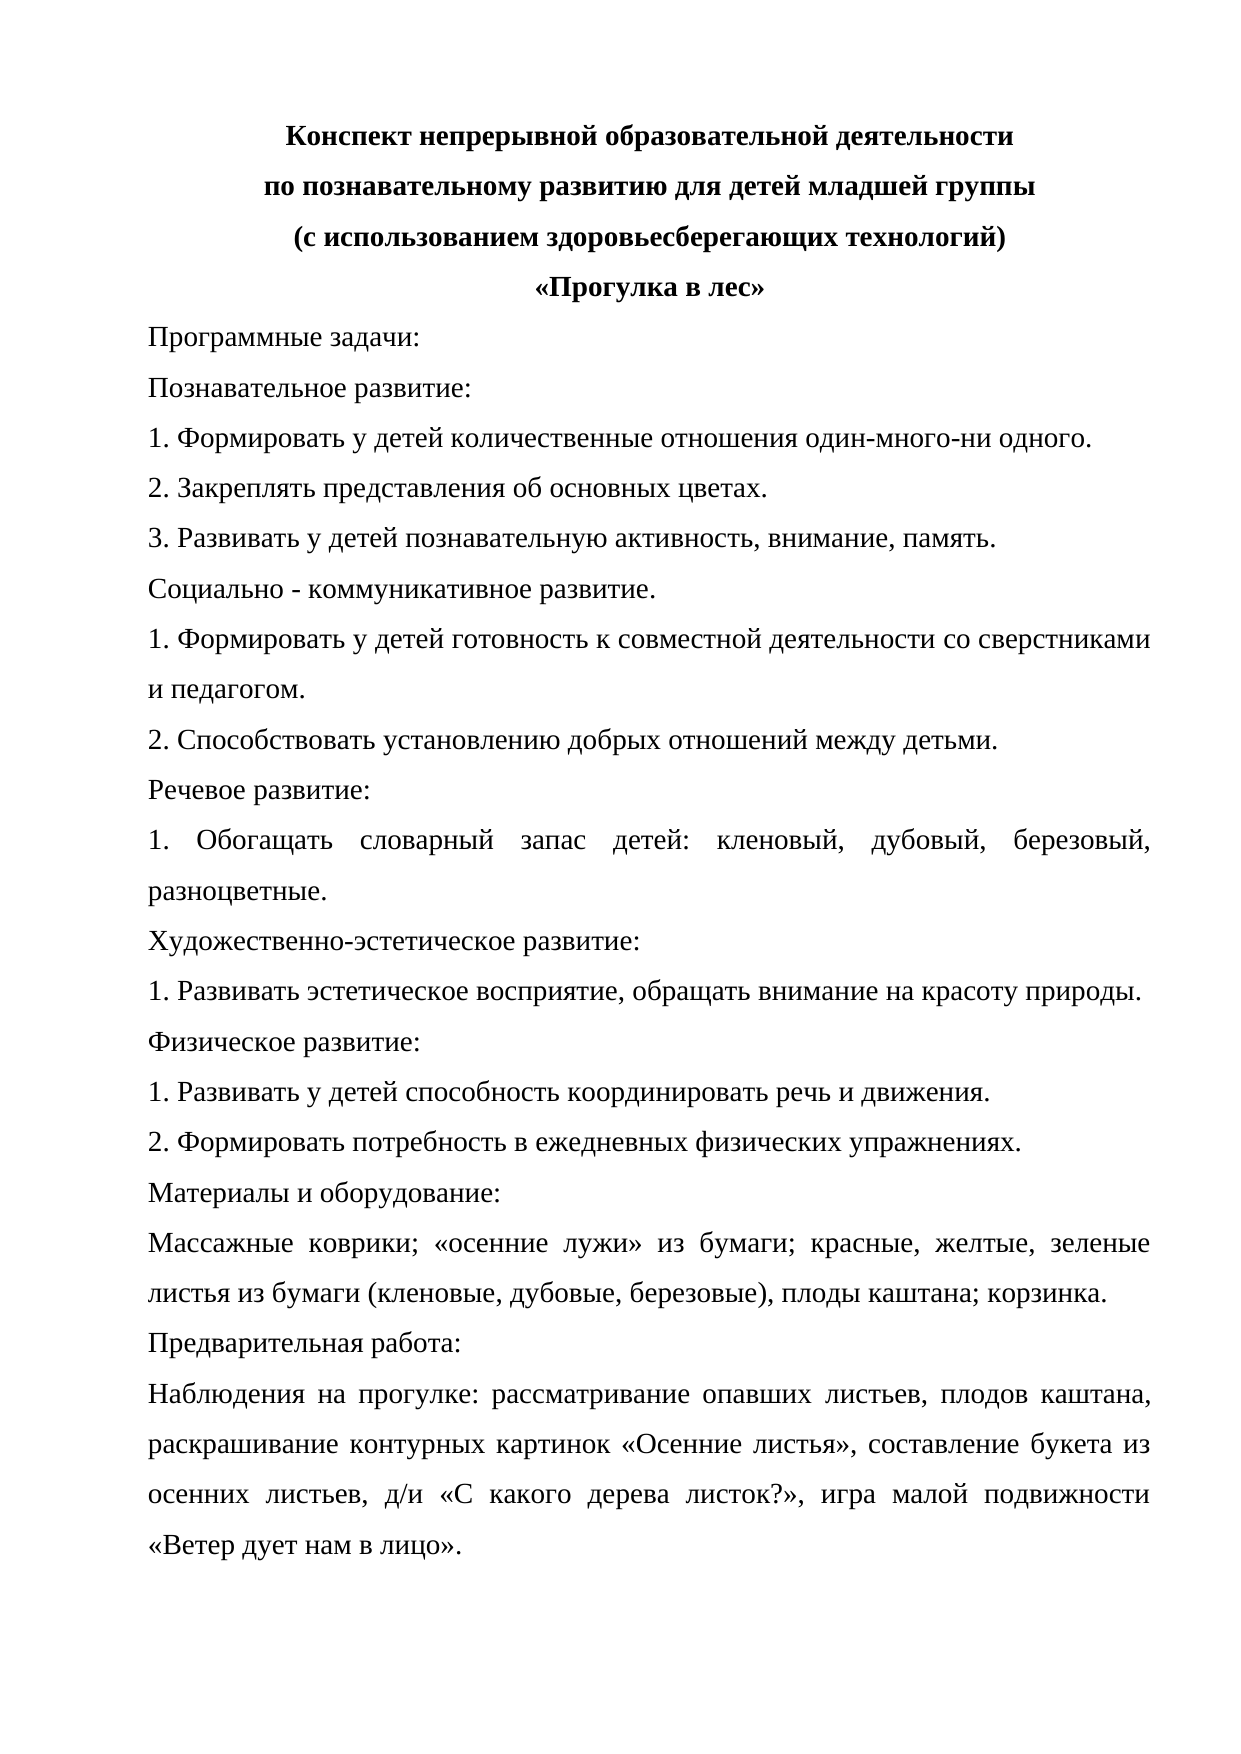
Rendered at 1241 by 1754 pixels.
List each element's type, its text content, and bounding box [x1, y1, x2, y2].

text 1. Развивать эстетическое восприятие, обращать внимание на красоту природы. [148, 973, 1152, 1007]
text 1. Формировать у детей количественные отношения один-много-ни одного. [148, 420, 1152, 453]
text по познавательному развитию для детей младшей группы [148, 168, 1152, 202]
text Предварительная работа: [148, 1326, 1152, 1359]
text 1. Развивать у детей способность координировать речь и движения. [148, 1074, 1152, 1108]
text Материалы и оборудование: [148, 1175, 1152, 1208]
text (с использованием здоровьесберегающих технологий) [148, 219, 1152, 252]
text Наблюдения на прогулке: рассматривание опавших листьев, плодов каштана, раскрашивание контурных картинок «Осенние листья», составление букета из осенних листьев, д/и «С какого дерева листок?», игра малой подвижности «Ветер дует нам в лицо». [148, 1376, 1152, 1560]
text Массажные коврики; «осенние лужи» из бумаги; красные, желтые, зеленые листья из бумаги (кленовые, дубовые, березовые), плоды каштана; корзинка. [148, 1225, 1152, 1309]
text 1. Формировать у детей готовность к совместной деятельности со сверстниками и педагогом. [148, 621, 1152, 705]
text 1. Обогащать словарный запас детей: кленовый, дубовый, березовый, разноцветные. [148, 822, 1152, 906]
text Программные задачи: [148, 319, 1152, 353]
text 3. Развивать у детей познавательную активность, внимание, память. [148, 521, 1152, 554]
text Физическое развитие: [148, 1024, 1152, 1057]
text 2. Формировать потребность в ежедневных физических упражнениях. [148, 1124, 1152, 1158]
text Речевое развитие: [148, 772, 1152, 806]
text Художественно-эстетическое развитие: [148, 923, 1152, 957]
text «Прогулка в лес» [148, 269, 1152, 303]
text Конспект непрерывной образовательной деятельности [148, 118, 1152, 152]
text 2. Способствовать установлению добрых отношений между детьми. [148, 722, 1152, 755]
text Социально - коммуникативное развитие. [148, 571, 1152, 604]
text Познавательное развитие: [148, 370, 1152, 403]
text 2. Закреплять представления об основных цветах. [148, 470, 1152, 504]
